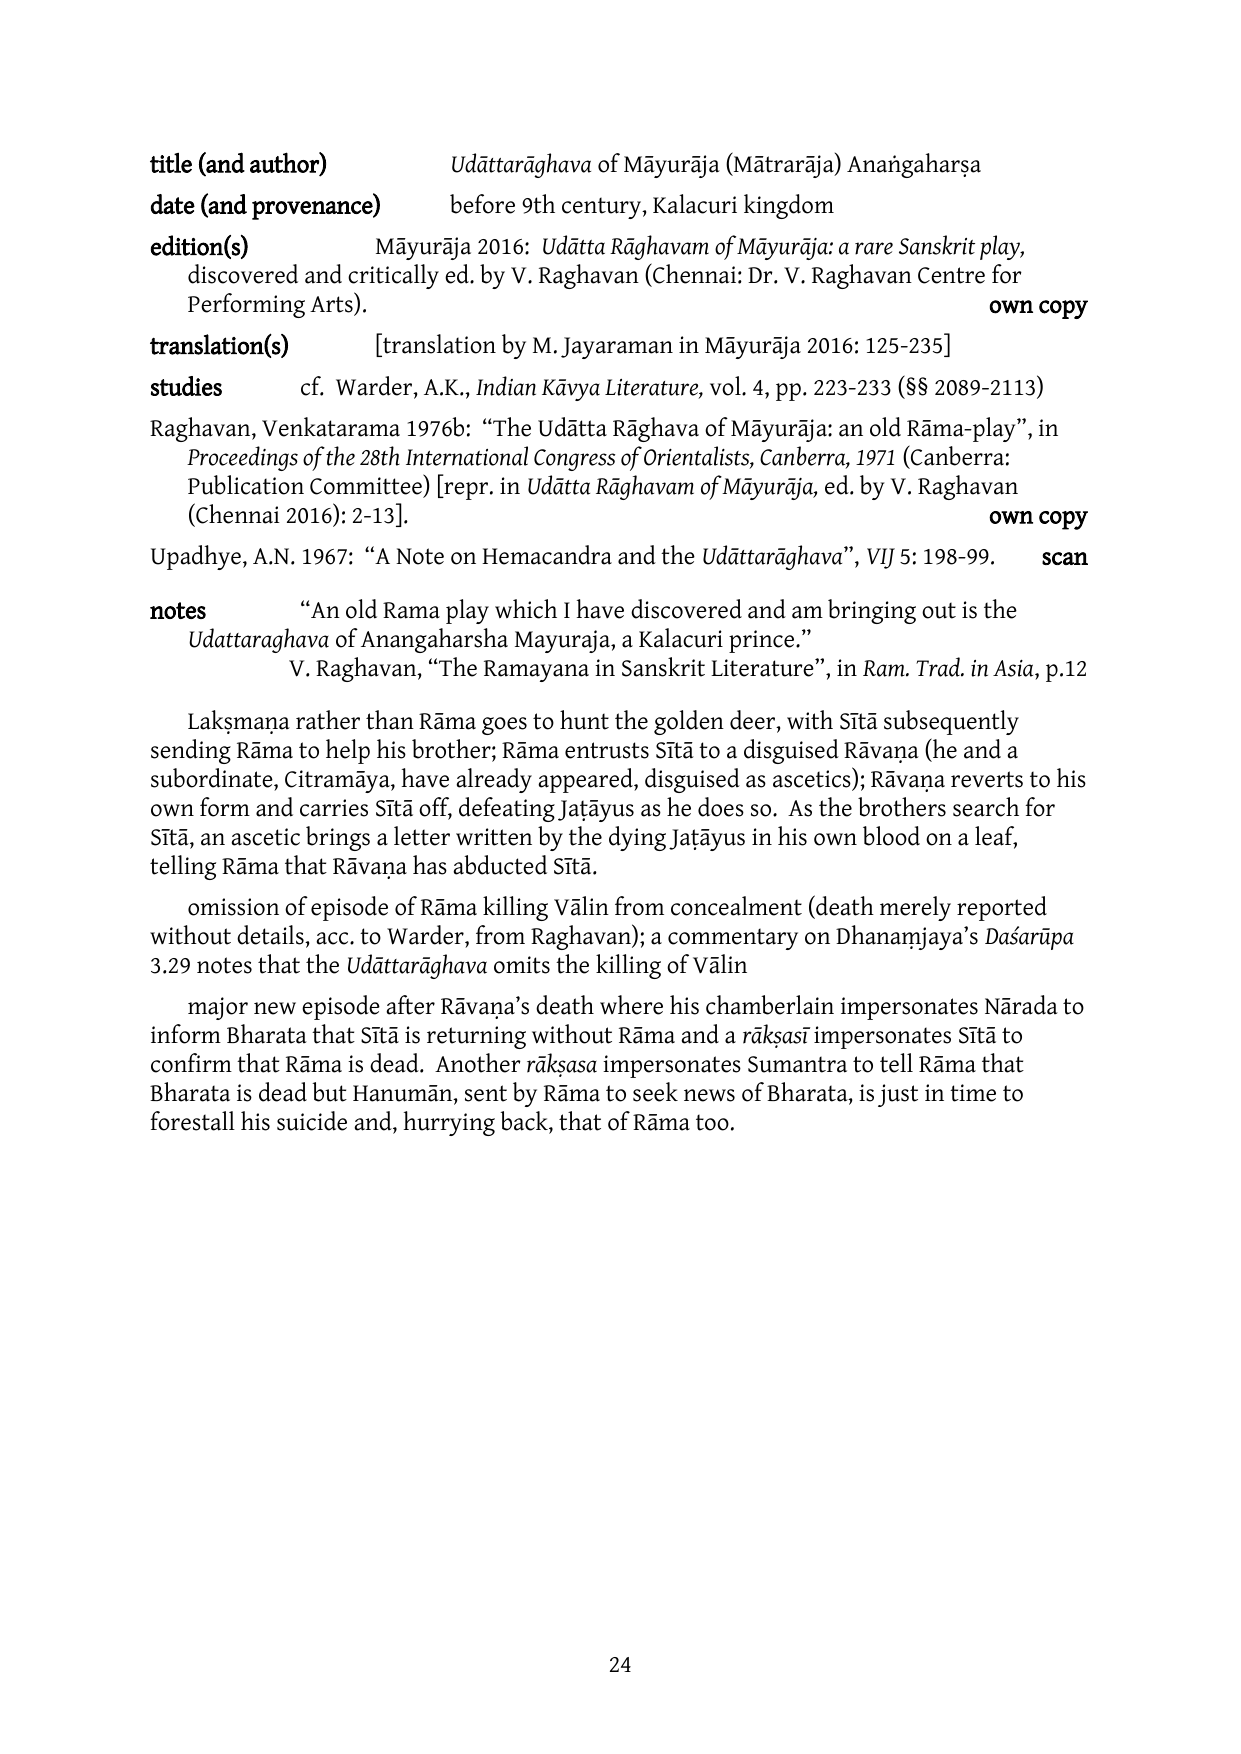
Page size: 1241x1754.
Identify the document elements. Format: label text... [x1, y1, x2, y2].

text Raghavan, Venkatarama 1976b: “The Udātta Rāghava of Māyurāja: an old Rāma-play”, in Proceedings of the 28th International Congress of Orientalists, Canberra, 1971 (Canberra: Publication Committee) [repr. in Udātta Rāghavam of Māyurāja, ed. by V. Raghavan (Chennai 2016): 2-13]. own copy [150, 414, 1090, 530]
text translation(s) [translation by M. Jayaraman in Māyurāja 2016: 125-235] [150, 332, 1090, 361]
text Upadhye, A.N. 1967: “A Note on Hemacandra and the Udāttarāghava”, VIJ 5: 198-99. scan [150, 542, 1090, 571]
text notes “An old Rama play which I have discovered and am bringing out is the Udattaraghava of Anangaharsha Mayuraja, a Kalacuri prince.” [150, 596, 1090, 654]
text title (and author) Udāttarāghava of Māyurāja (Mātrarāja) Anaṅgaharṣa [150, 150, 1090, 179]
text studies cf. Warder, A.K., Indian Kāvya Literature, vol. 4, pp. 223-233 (§§ 2089-2113) [150, 373, 1090, 402]
text date (and provenance) before 9th century, Kalacuri kingdom [150, 191, 1090, 220]
text edition(s) Māyurāja 2016: Udātta Rāghavam of Māyurāja: a rare Sanskrit play, discovered and critically ed. by V. Raghavan (Chennai: Dr. V. Raghavan Centre for Performing Arts). own copy [150, 233, 1090, 319]
text major new episode after Rāvaṇa’s death where his chamberlain impersonates Nārada to inform Bharata that Sītā is returning without Rāma and a rākṣasī impersonates Sītā to confirm that Rāma is dead. Another rākṣasa impersonates Sumantra to tell Rāma that Bharata is dead but Hanumān, sent by Rāma to seek news of Bharata, is just in time to forestall his suicide and, hurrying back, that of Rāma too. [150, 992, 1090, 1137]
text V. Raghavan, “The Ramayana in Sanskrit Literature”, in Ram. Trad. in Asia, p.12 [150, 654, 1090, 683]
text Lakṣmaṇa rather than Rāma goes to hunt the golden deer, with Sītā subsequently sending Rāma to help his brother; Rāma entrusts Sītā to a disguised Rāvaṇa (he and a subordinate, Citramāya, have already appeared, disguised as ascetics); Rāvaṇa reverts to his own form and carries Sītā off, defeating Jaṭāyus as he does so. As the brothers search for Sītā, an ascetic brings a letter written by the dying Jaṭāyus in his own blood on a leaf, telling Rāma that Rāvaṇa has abducted Sītā. [150, 708, 1090, 881]
text omission of episode of Rāma killing Vālin from concealment (death merely reported without details, acc. to Warder, from Raghavan); a commentary on Dhanaṃjaya’s Daśarūpa 3.29 notes that the Udāttarāghava omits the killing of Vālin [150, 893, 1090, 980]
